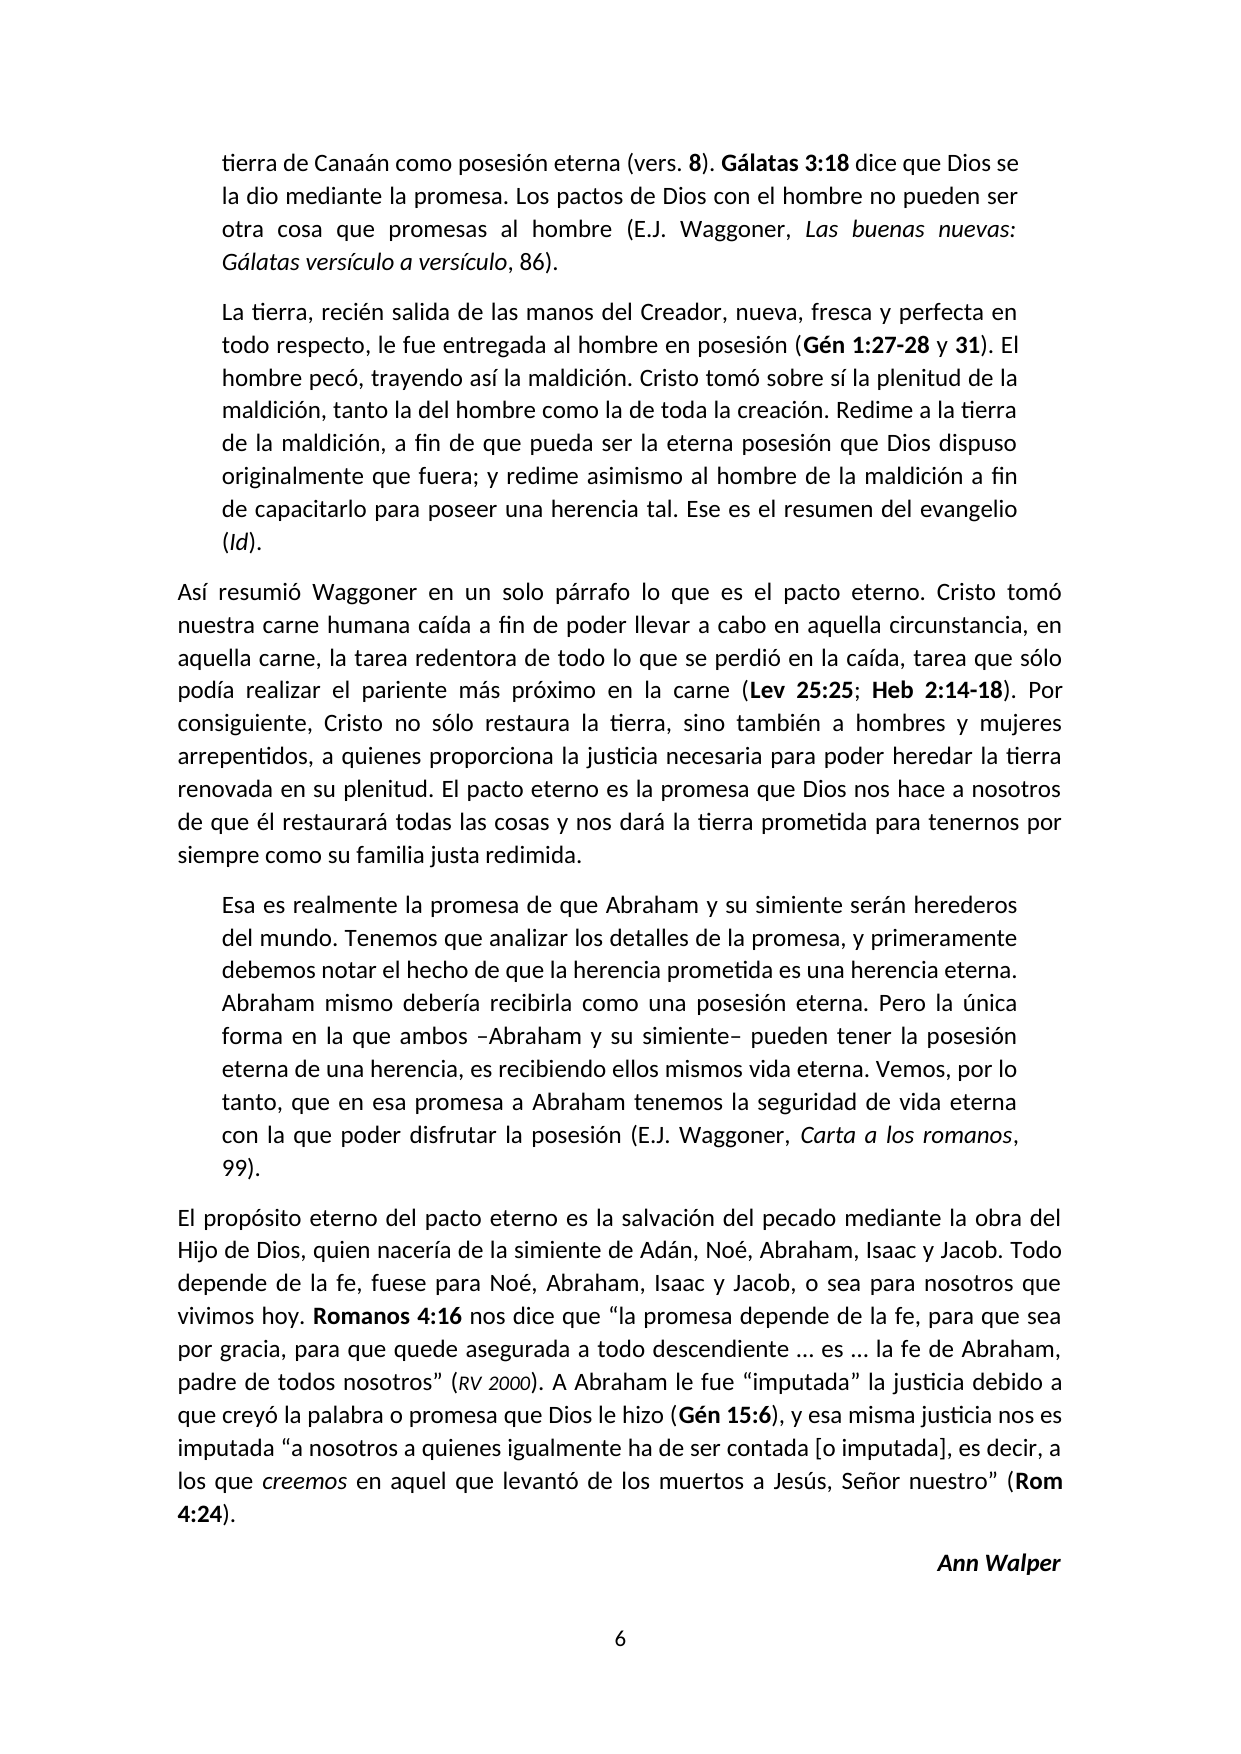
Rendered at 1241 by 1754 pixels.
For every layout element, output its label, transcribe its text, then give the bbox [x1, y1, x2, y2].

text Esa es realmente la promesa de que Abraham y su simiente serán herederos del mundo. Tenemos que analizar los detalles de la promesa, y primeramente debemos notar el hecho de que la herencia prometida es una herencia eterna. Abraham mismo debería recibirla como una posesión eterna. Pero la única forma en la que ambos –Abraham y su simiente– pueden tener la posesión eterna de una herencia, es recibiendo ellos mismos vida eterna. Vemos, por lo tanto, que en esa promesa a Abraham tenemos la seguridad de vida eterna con la que poder disfrutar la posesión (E.J. Waggoner, Carta a los romanos, 99). [222, 889, 1019, 1183]
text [222, 148, 1019, 277]
text Así resumió Waggoner en un solo párrafo lo que es el pacto eterno. Cristo tomó nuestra carne humana caída a fin de poder llevar a cabo en aquella circunstancia, en aquella carne, la tarea redentora de todo lo que se perdió en la caída, tarea que sólo podía realizar el pariente más próximo en la carne (Lev 25:25; Heb 2:14-18). Por consiguiente, Cristo no sólo restaura la tierra, sino también a hombres y mujeres arrepentidos, a quienes proporciona la justicia necesaria para poder heredar la tierra renovada en su plenitud. El pacto eterno es la promesa que Dios nos hace a nosotros de que él restaurará todas las cosas y nos dará la tierra prometida para tenernos por siempre como su familia justa redimida. [177, 576, 1063, 870]
text Ann Walper [177, 1548, 1063, 1578]
text El propósito eterno del pacto eterno es la salvación del pecado mediante la obra del Hijo de Dios, quien nacería de la simiente de Adán, Noé, Abraham, Isaac y Jacob. Todo depende de la fe, fuese para Noé, Abraham, Isaac y Jacob, o sea para nosotros que vivimos hoy. Romanos 4:16 nos dice que “la promesa depende de la fe, para que sea por gracia, para que quede asegurada a todo descendiente … es … la fe de Abraham, padre de todos nosotros” (RV 2000). A Abraham le fue “imputada” la justicia debido a que creyó la palabra o promesa que Dios le hizo (Gén 15:6), y esa misma justicia nos es imputada “a nosotros a quienes igualmente ha de ser contada [o imputada], es decir, a los que creemos en aquel que levantó de los muertos a Jesús, Señor nuestro” (Rom 4:24). [177, 1202, 1063, 1528]
text La tierra, recién salida de las manos del Creador, nueva, fresca y perfecta en todo respecto, le fue entregada al hombre en posesión (Gén 1:27-28 y 31). El hombre pecó, trayendo así la maldición. Cristo tomó sobre sí la plenitud de la maldición, tanto la del hombre como la de toda la creación. Redime a la tierra de la maldición, a fin de que pueda ser la eterna posesión que Dios dispuso originalmente que fuera; y redime asimismo al hombre de la maldición a fin de capacitarlo para poseer una herencia tal. Ese es el resumen del evangelio (Id). [222, 296, 1019, 557]
